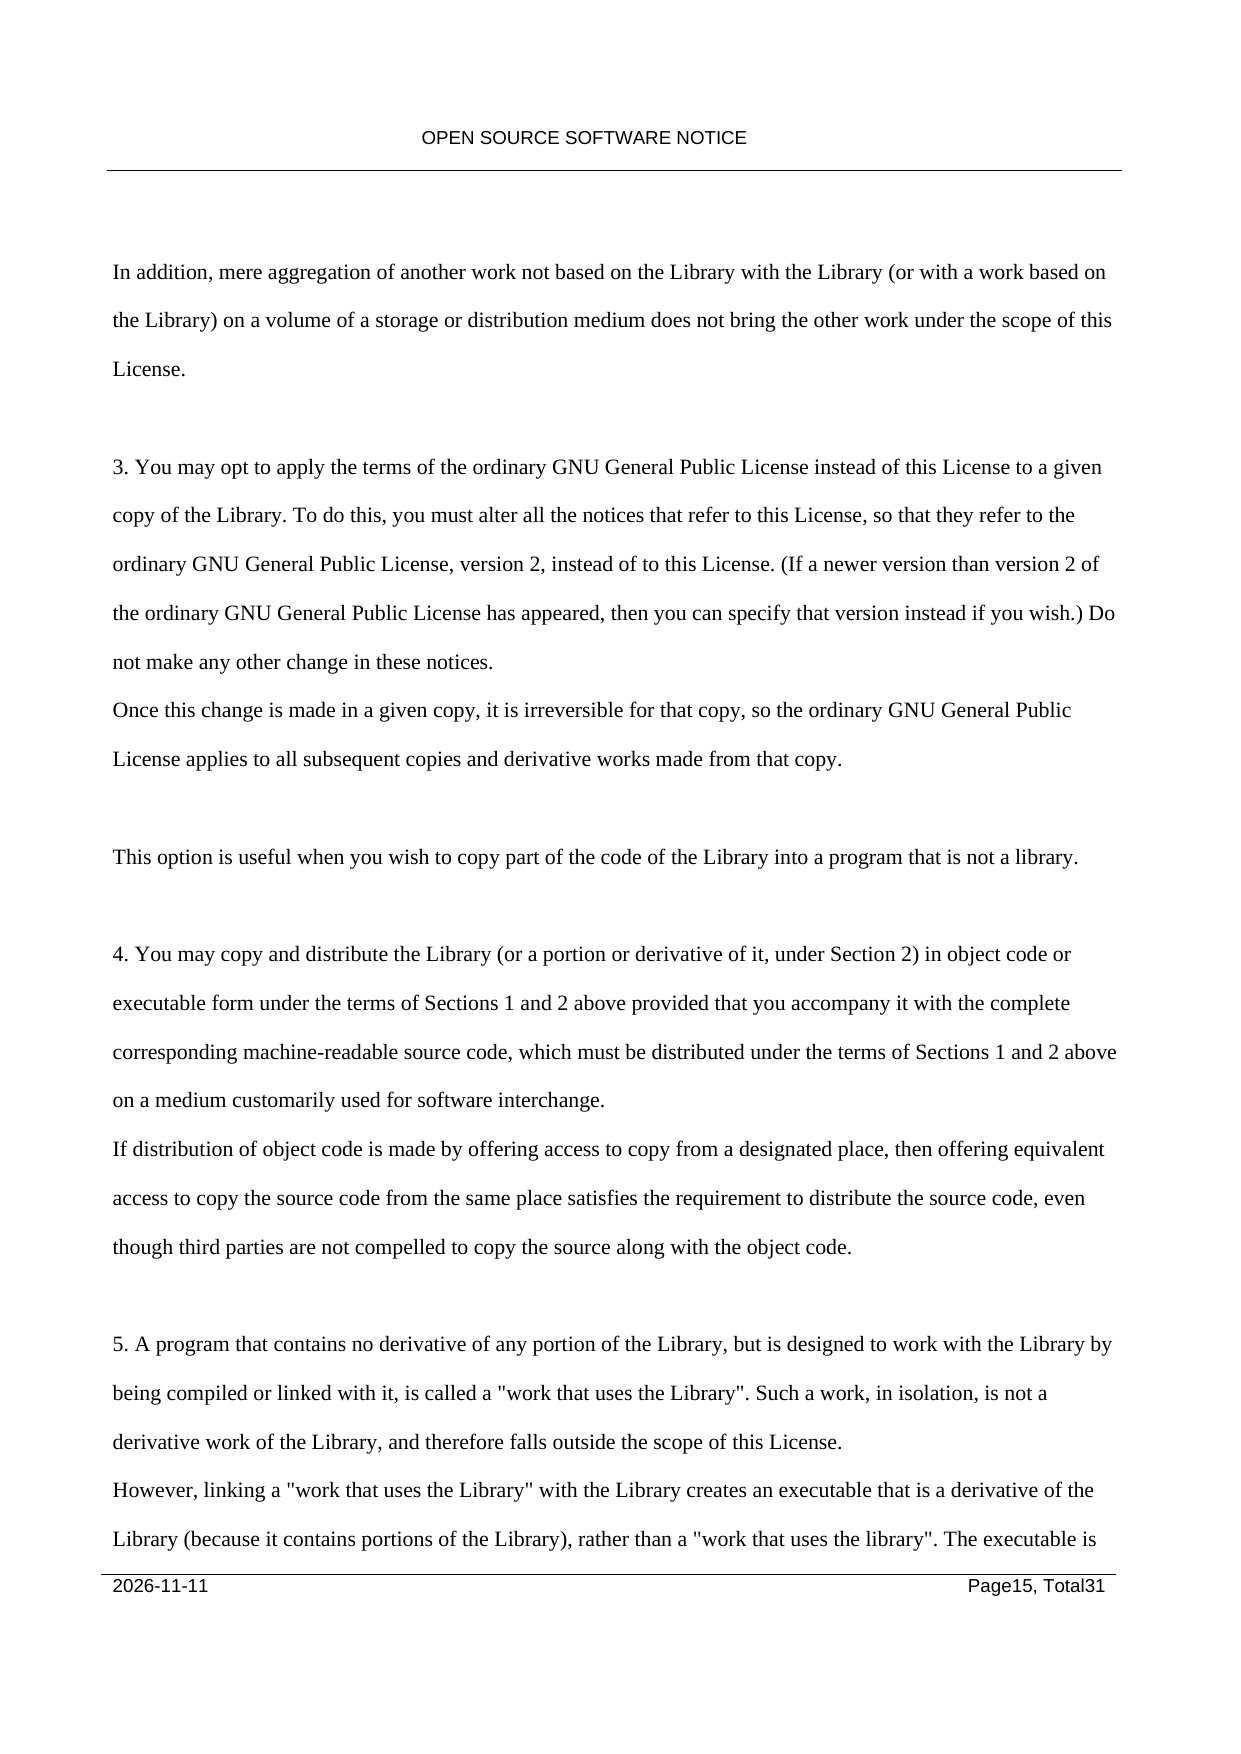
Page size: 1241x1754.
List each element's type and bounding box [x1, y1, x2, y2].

text [112, 206, 1128, 1555]
